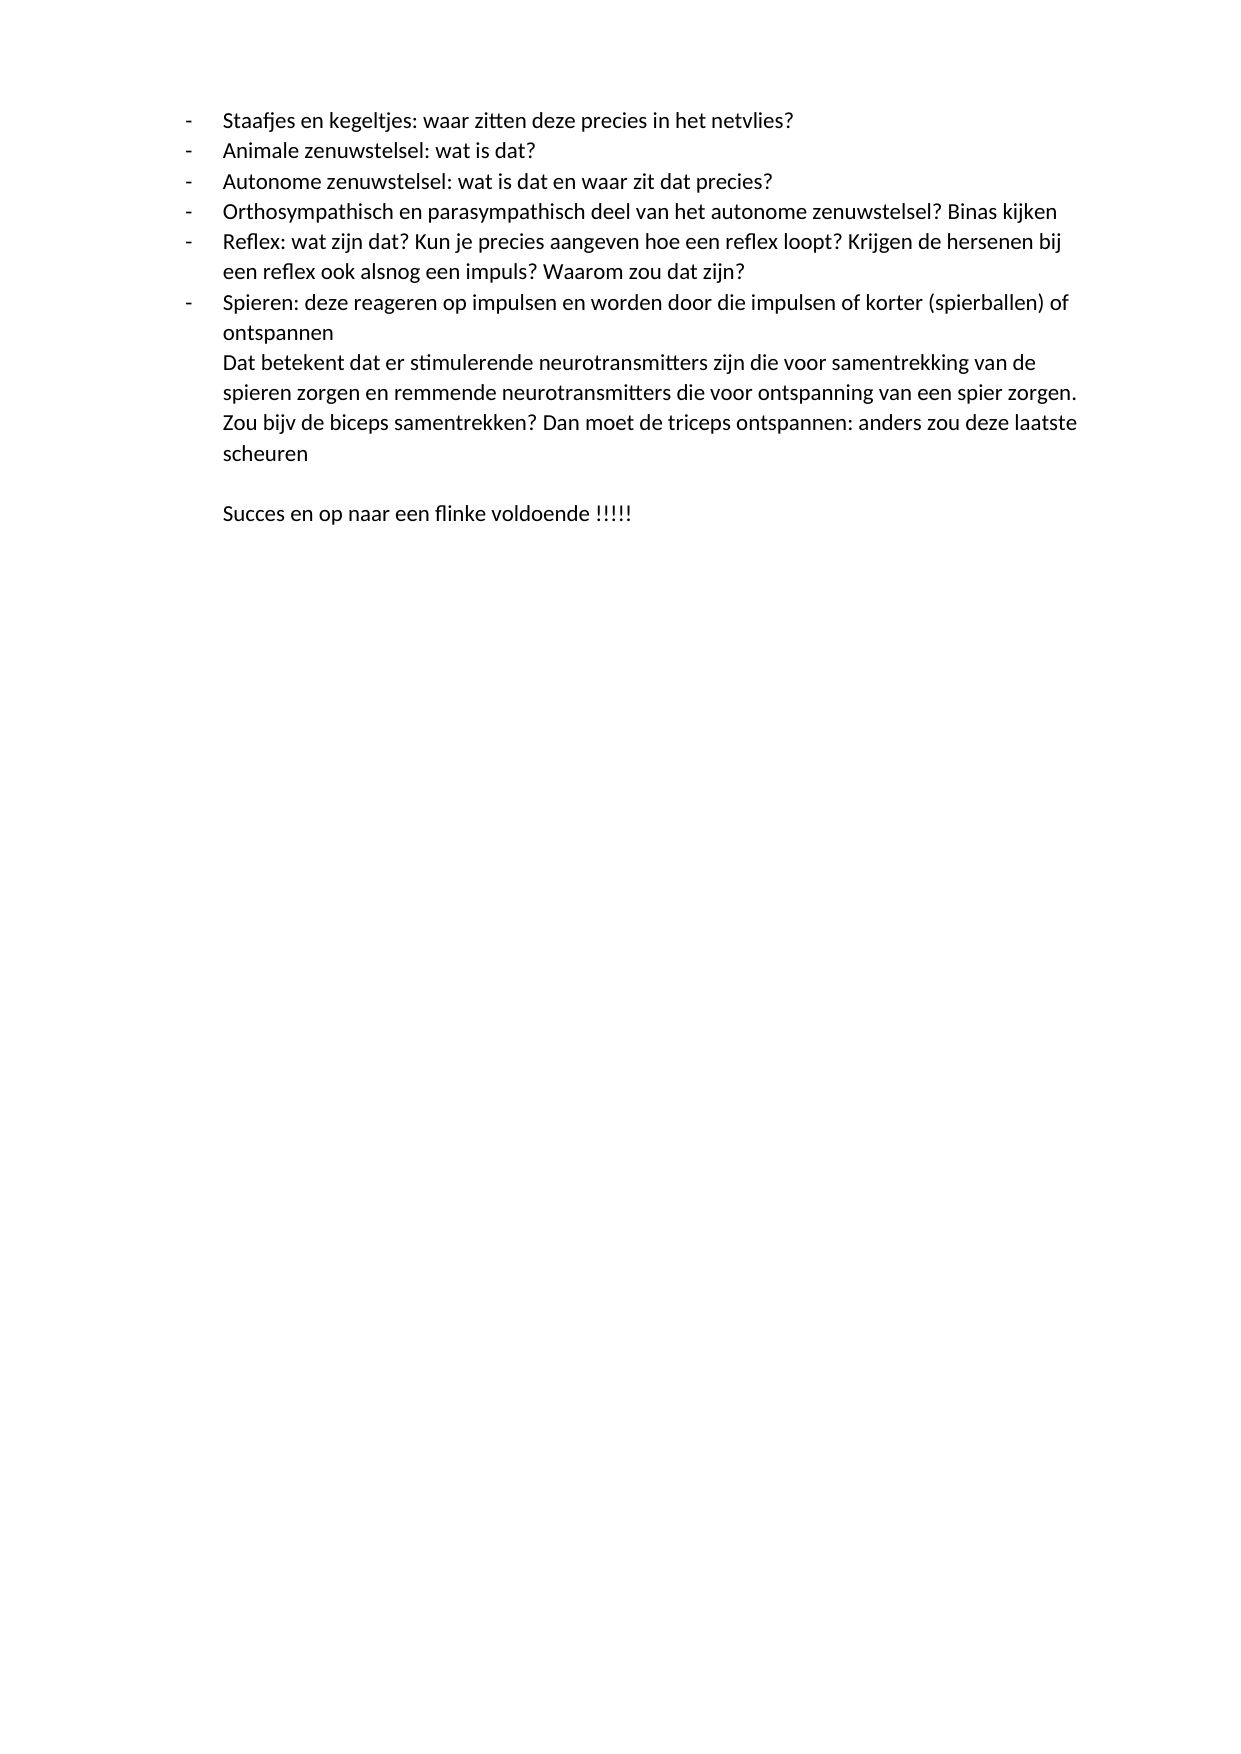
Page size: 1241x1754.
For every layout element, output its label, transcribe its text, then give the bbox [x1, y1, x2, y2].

list Zou bijv de biceps samentrekken? Dan moet de triceps ontspannen: anders zou deze laatste scheuren [223, 408, 1092, 467]
list Autonome zenuwstelsel: wat is dat en waar zit dat precies? [185, 167, 1092, 195]
list Orthosympathisch en parasympathisch deel van het autonome zenuwstelsel? Binas kijken [185, 197, 1092, 225]
list Succes en op naar een flinke voldoende !!!!! [223, 499, 1092, 527]
list Reflex: wat zijn dat? Kun je precies aangeven hoe een reflex loopt? Krijgen de hersenen bij een reflex ook alsnog een impuls? Waarom zou dat zijn? [185, 227, 1092, 285]
list Animale zenuwstelsel: wat is dat? [185, 137, 1092, 164]
list Spieren: deze reageren op impulsen en worden door die impulsen of korter (spierballen) of ontspannen [185, 288, 1092, 346]
list Dat betekent dat er stimulerende neurotransmitters zijn die voor samentrekking van de spieren zorgen en remmende neurotransmitters die voor ontspanning van een spier zorgen. [223, 348, 1092, 406]
list Staafjes en kegeltjes: waar zitten deze precies in het netvlies? [185, 106, 1092, 134]
